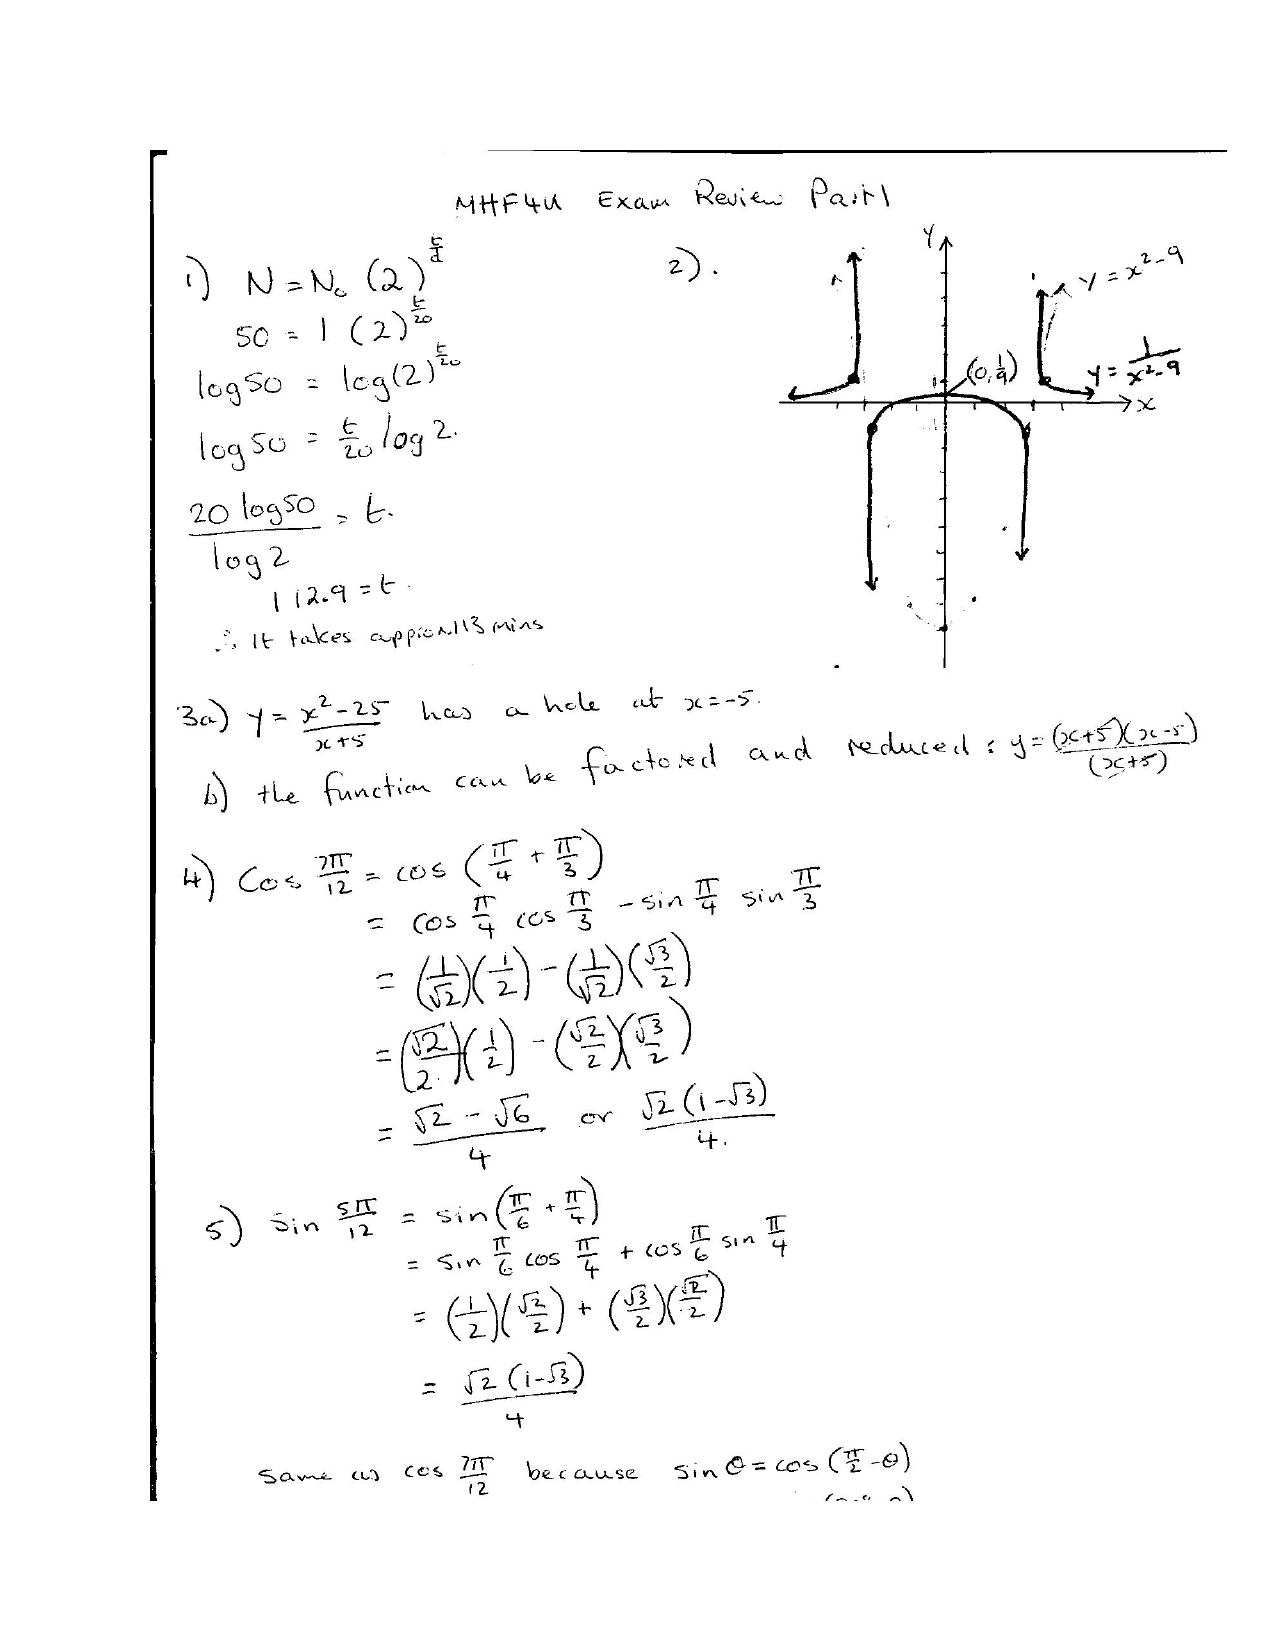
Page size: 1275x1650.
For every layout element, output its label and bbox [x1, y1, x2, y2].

picture [150, 150, 1228, 1501]
